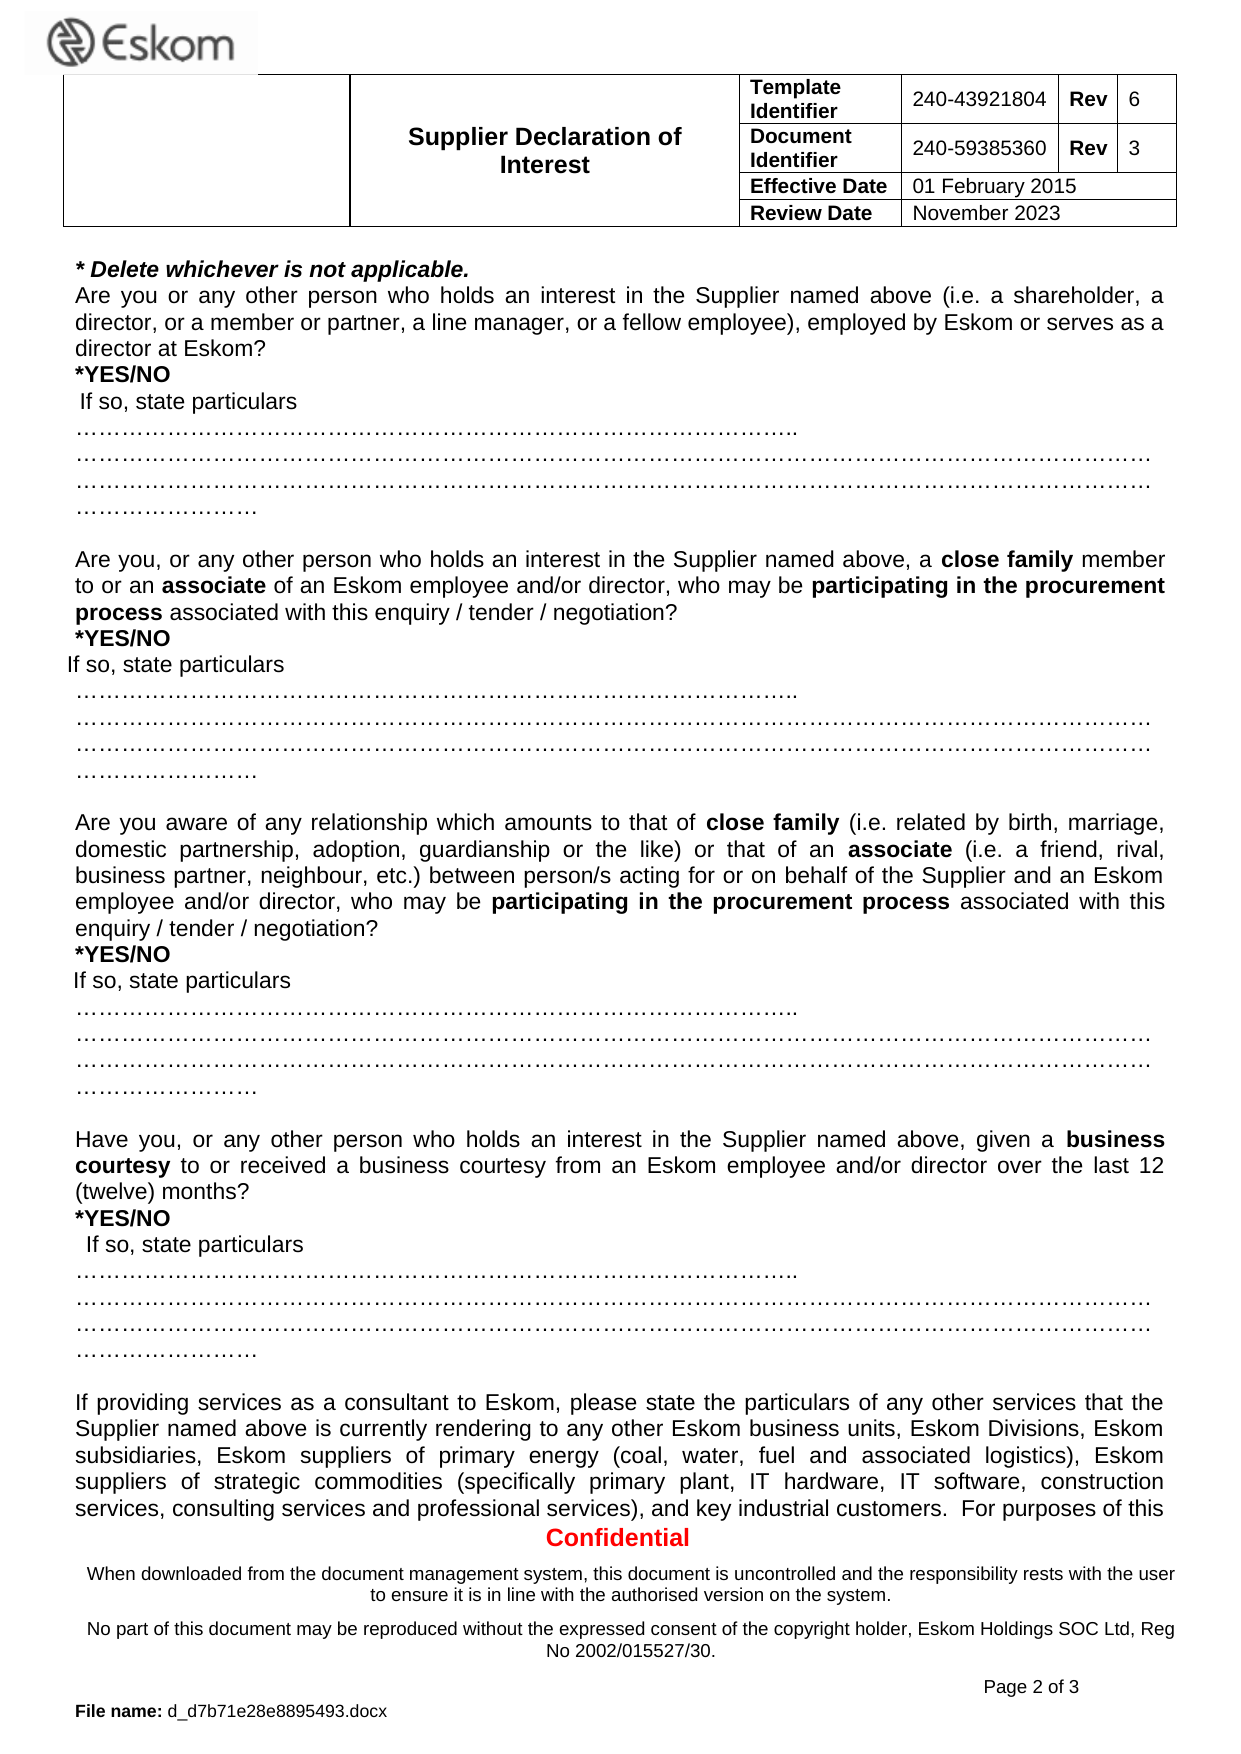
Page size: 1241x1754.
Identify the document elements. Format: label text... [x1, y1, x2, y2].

text Have you, or any other person who holds an interest in the Supplier named above, given a business courtesy to or received a business courtesy from an Eskom employee and/or director over the last 12 (twelve) months? [75, 1126, 1165, 1204]
text …………………………………………………………………………………..……………………………………………………………………………………………………………………………………………………………………………………………………………………………………………………………………………… [75, 677, 1165, 783]
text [75, 1389, 1165, 1521]
text * Delete whichever is not applicable. [75, 256, 1165, 282]
text Are you or any other person who holds an interest in the Supplier named above (i.e. a shareholder, a director, or a member or partner, a line manager, or a fellow employee), employed by Eskom or serves as a director at Eskom? [75, 282, 1165, 361]
text *YES/NO [75, 941, 1165, 967]
text …………………………………………………………………………………..……………………………………………………………………………………………………………………………………………………………………………………………………………………………………………………………………………… [75, 1257, 1165, 1363]
text …………………………………………………………………………………..……………………………………………………………………………………………………………………………………………………………………………………………………………………………………………………………………………… [75, 414, 1165, 519]
text *YES/NO [75, 361, 1165, 388]
text Are you aware of any relationship which amounts to that of close family (i.e. related by birth, marriage, domestic partnership, adoption, guardianship or the like) or that of an associate (i.e. a friend, rival, business partner, neighbour, etc.) between person/s acting for or on behalf of the Supplier and an Eskom employee and/or director, who may be participating in the procurement process associated with this enquiry / tender / negotiation? [75, 809, 1165, 941]
text *YES/NO [75, 1204, 1165, 1231]
text *YES/NO [75, 625, 1165, 651]
text I If so, state particulars [0, 967, 1165, 994]
text …………………………………………………………………………………..……………………………………………………………………………………………………………………………………………………………………………………………………………………………………………………………………………… [75, 994, 1165, 1099]
text If If so, state particulars [0, 388, 1165, 414]
text Are you, or any other person who holds an interest in the Supplier named above, a close family member to or an associate of an Eskom employee and/or director, who may be participating in the procurement process associated with this enquiry / tender / negotiation? [75, 546, 1165, 625]
text If If so, state particulars [0, 651, 1165, 677]
text If If so, state particulars [0, 1231, 1165, 1257]
